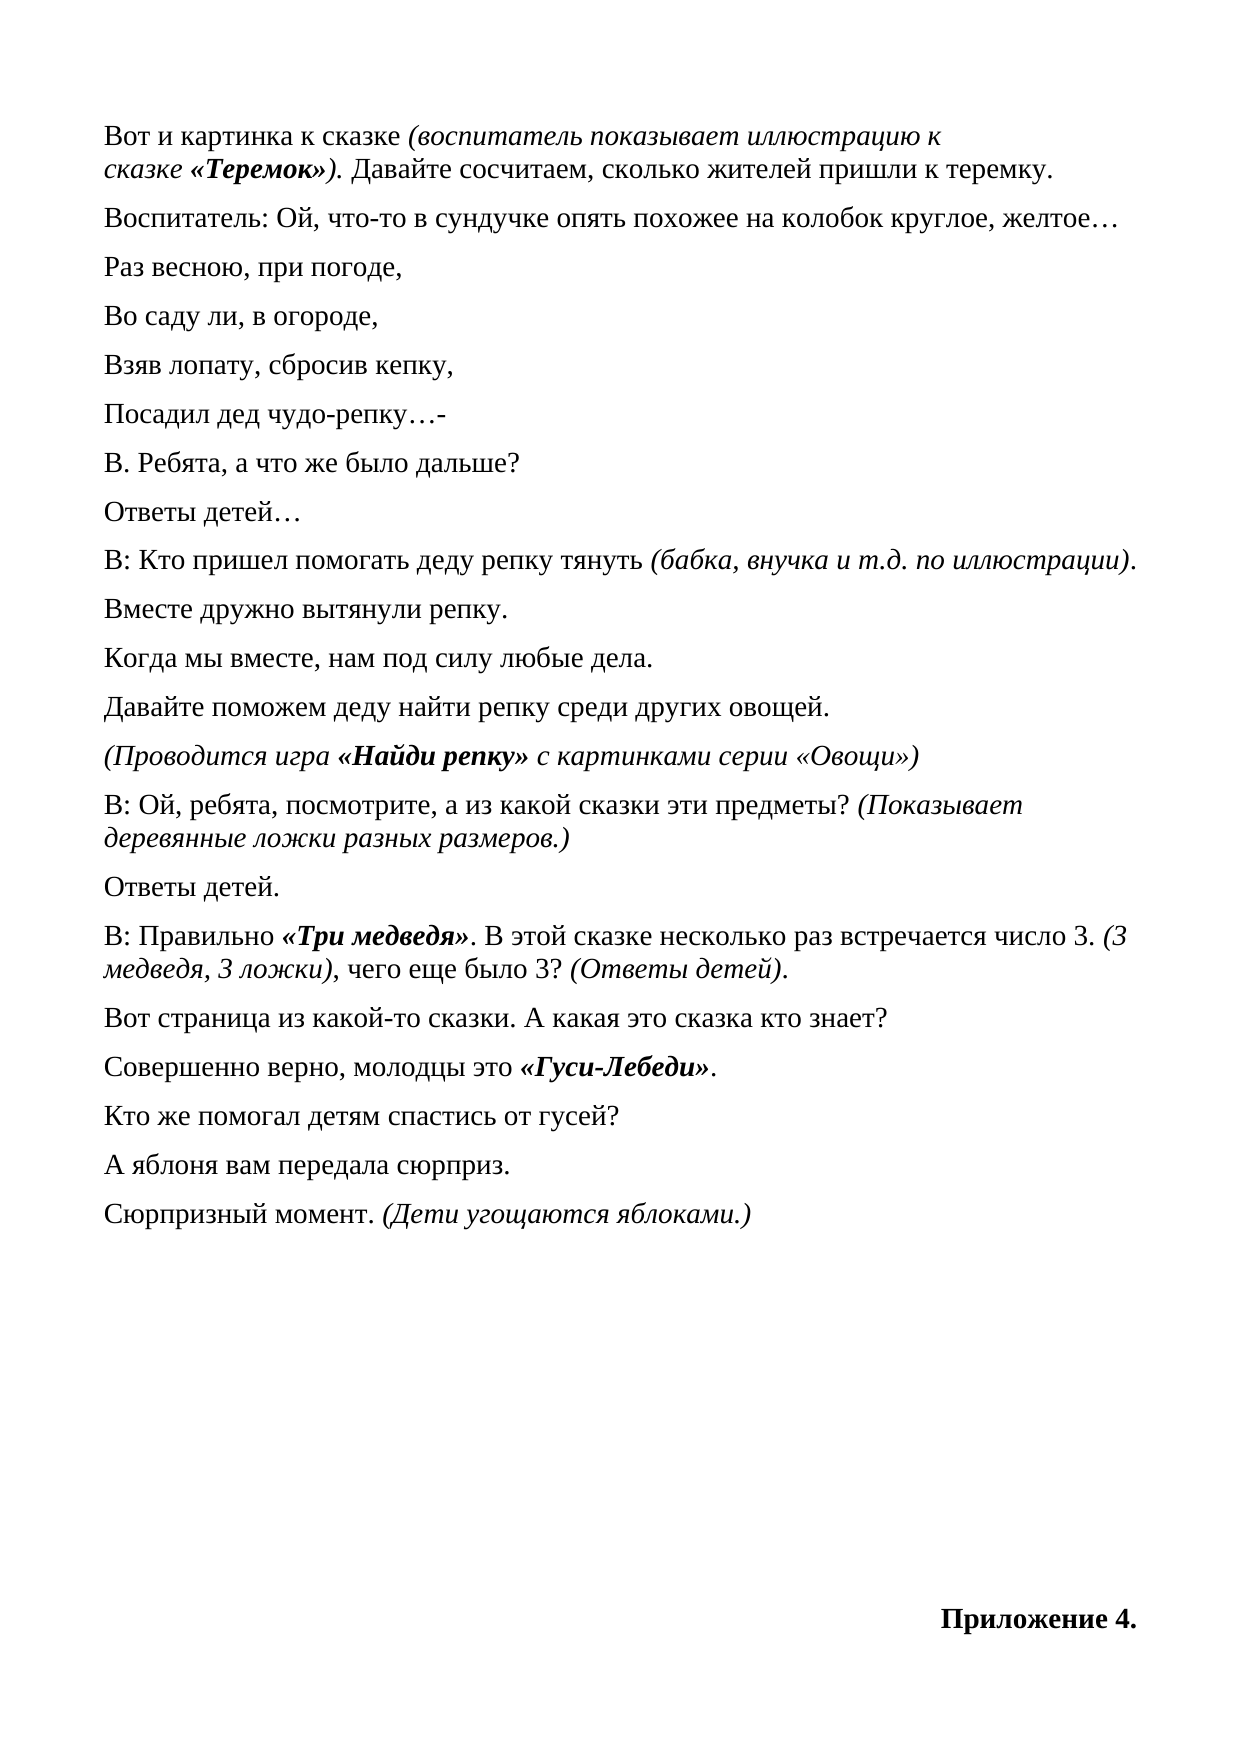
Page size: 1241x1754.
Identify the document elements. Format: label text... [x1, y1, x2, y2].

text А яблоня вам передала сюрприз. [103, 1147, 1137, 1181]
text Приложение 4. [103, 1601, 1137, 1634]
text Воспитатель: Ой, что-то в сундучке опять похожее на колобок круглое, желтое… [103, 201, 1137, 234]
text Раз весною, при погоде, [103, 249, 1137, 283]
text В. Ребята, а что же было дальше? [103, 445, 1137, 478]
text Во саду ли, в огороде, [103, 298, 1137, 332]
text (Проводится игра «Найди репку» с картинками серии «Овощи») [103, 738, 1137, 771]
text Совершенно верно, молодцы это «Гуси-Лебеди». [103, 1049, 1137, 1083]
text Вот страница из какой-то сказки. А какая это сказка кто знает? [103, 1000, 1137, 1034]
text Когда мы вместе, нам под силу любые дела. [103, 640, 1137, 674]
text Кто же помогал детям спастись от гусей? [103, 1098, 1137, 1132]
text В: Ой, ребята, посмотрите, а из какой сказки эти предметы? (Показывает деревянные ложки разных размеров.) [103, 787, 1137, 854]
text Сюрпризный момент. (Дети угощаются яблоками.) [103, 1196, 1137, 1229]
text Взяв лопату, сбросив кепку, [103, 347, 1137, 381]
text Ответы детей… [103, 494, 1137, 527]
text В: Кто пришел помогать деду репку тянуть (бабка, внучка и т.д. по иллюстрации). [103, 542, 1137, 576]
text Давайте поможем деду найти репку среди других овощей. [103, 689, 1137, 723]
text Вместе дружно вытянули репку. [103, 591, 1137, 625]
text Вот и картинка к сказке (воспитатель показывает иллюстрацию к сказке «Теремок»). Давайте сосчитаем, сколько жителей пришли к теремку. [103, 118, 1137, 185]
text В: Правильно «Три медведя». В этой сказке несколько раз встречается число 3. (3 медведя, 3 ложки), чего еще было 3? (Ответы детей). [103, 918, 1137, 985]
text Ответы детей. [103, 869, 1137, 903]
text Посадил дед чудо-репку…- [103, 396, 1137, 429]
